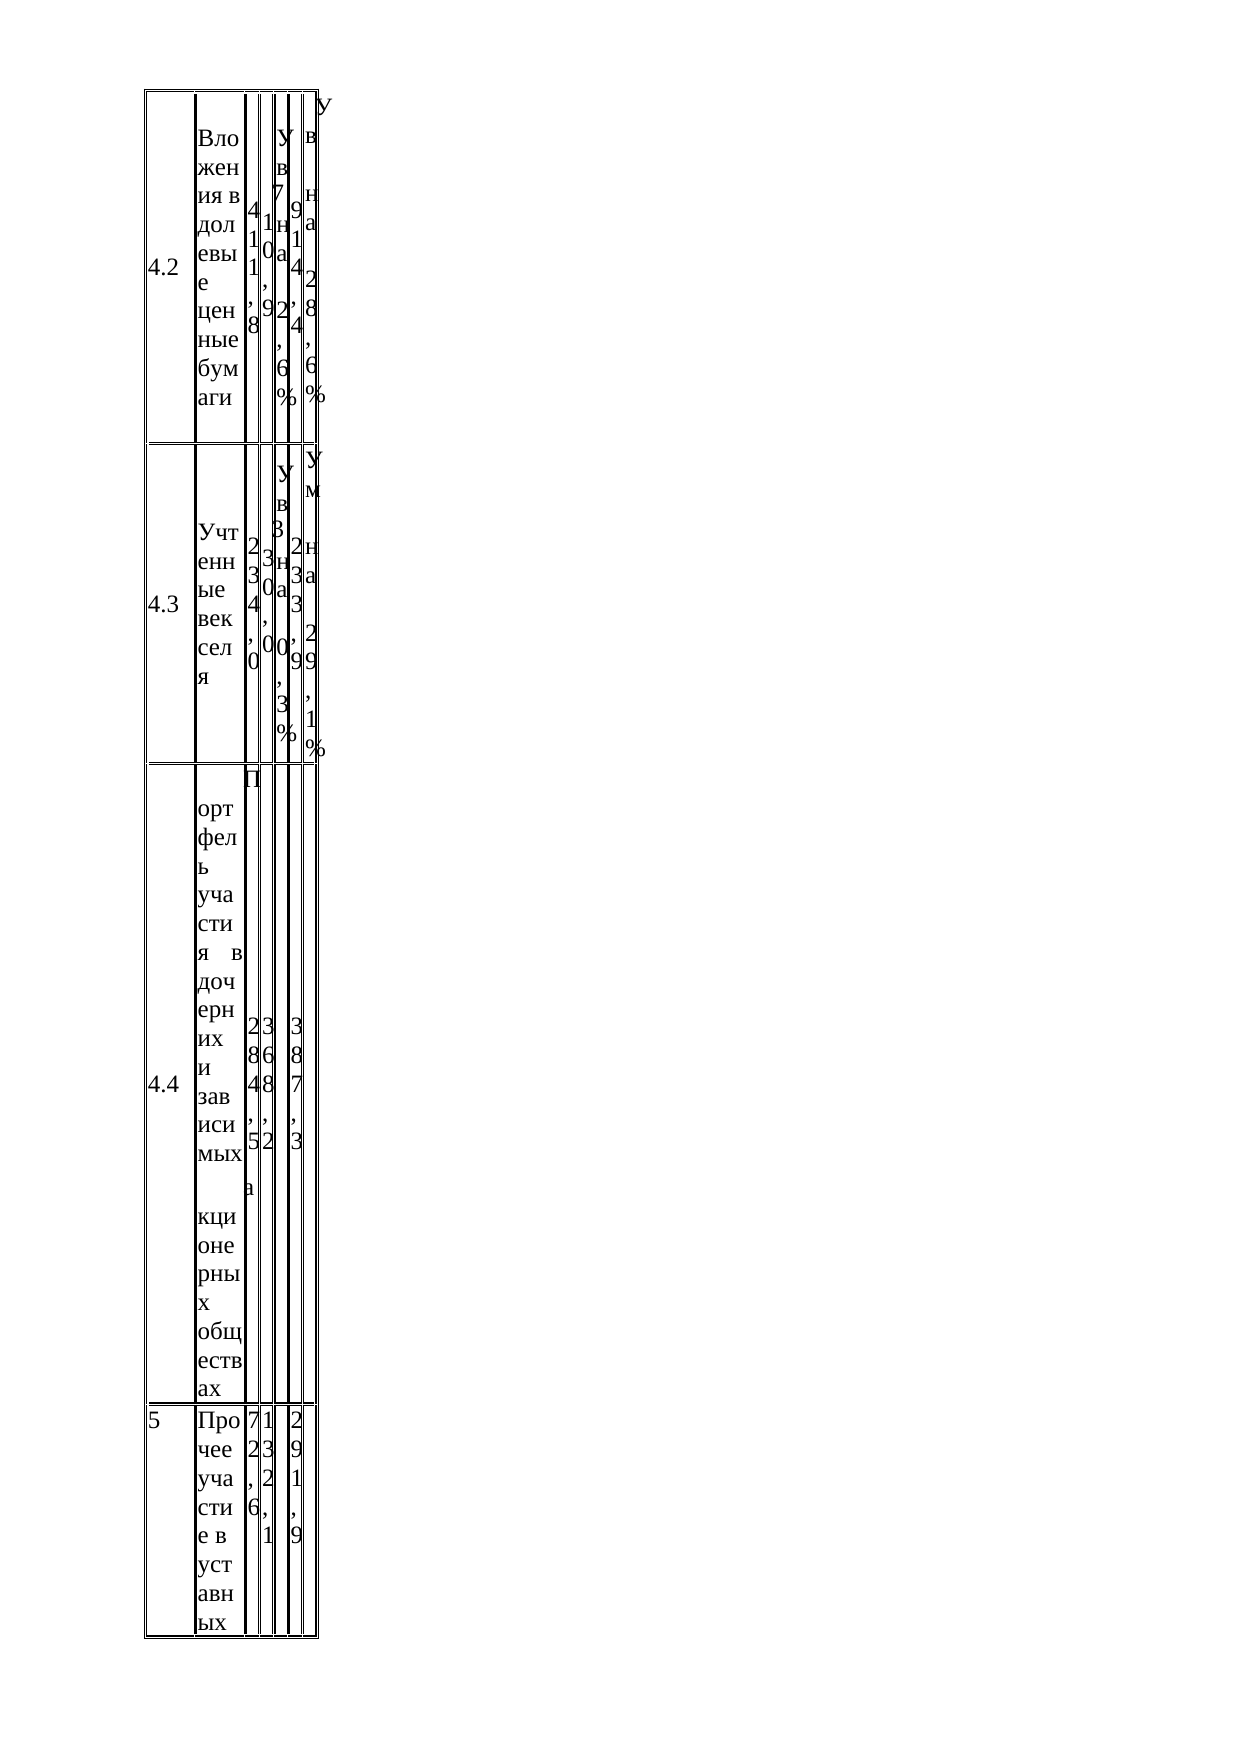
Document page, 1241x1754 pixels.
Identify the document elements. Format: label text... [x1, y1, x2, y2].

table_cell 132,1 [260, 1406, 274, 1635]
table_cell 411,8 [245, 92, 259, 213]
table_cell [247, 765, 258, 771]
table_cell 291,9 [288, 1406, 302, 1635]
table_cell 72,6 [245, 1406, 259, 1635]
table_cell 4.2 [147, 90, 195, 442]
table_cell Ув на 2,6% [274, 90, 288, 174]
table_cell 5 [147, 1402, 195, 1635]
table_cell Вложения в долевые ценные бумаги [195, 90, 245, 442]
table_cell Учтенные векселя [197, 445, 244, 761]
table_cell Ум на 29,1% [303, 442, 317, 761]
table_cell [274, 1406, 288, 1635]
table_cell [195, 1406, 245, 1635]
table_cell [304, 761, 316, 1402]
table_cell 4.3 [145, 442, 195, 761]
table_cell 710,9 [260, 90, 274, 442]
table_cell [303, 1402, 316, 1635]
table_cell [276, 765, 287, 1402]
table_cell 914,4 [288, 92, 302, 270]
table_cell Портфель участия в дочерних и зависимых акционерных обществах [197, 765, 244, 1402]
table_cell 4.4 [147, 761, 194, 1402]
